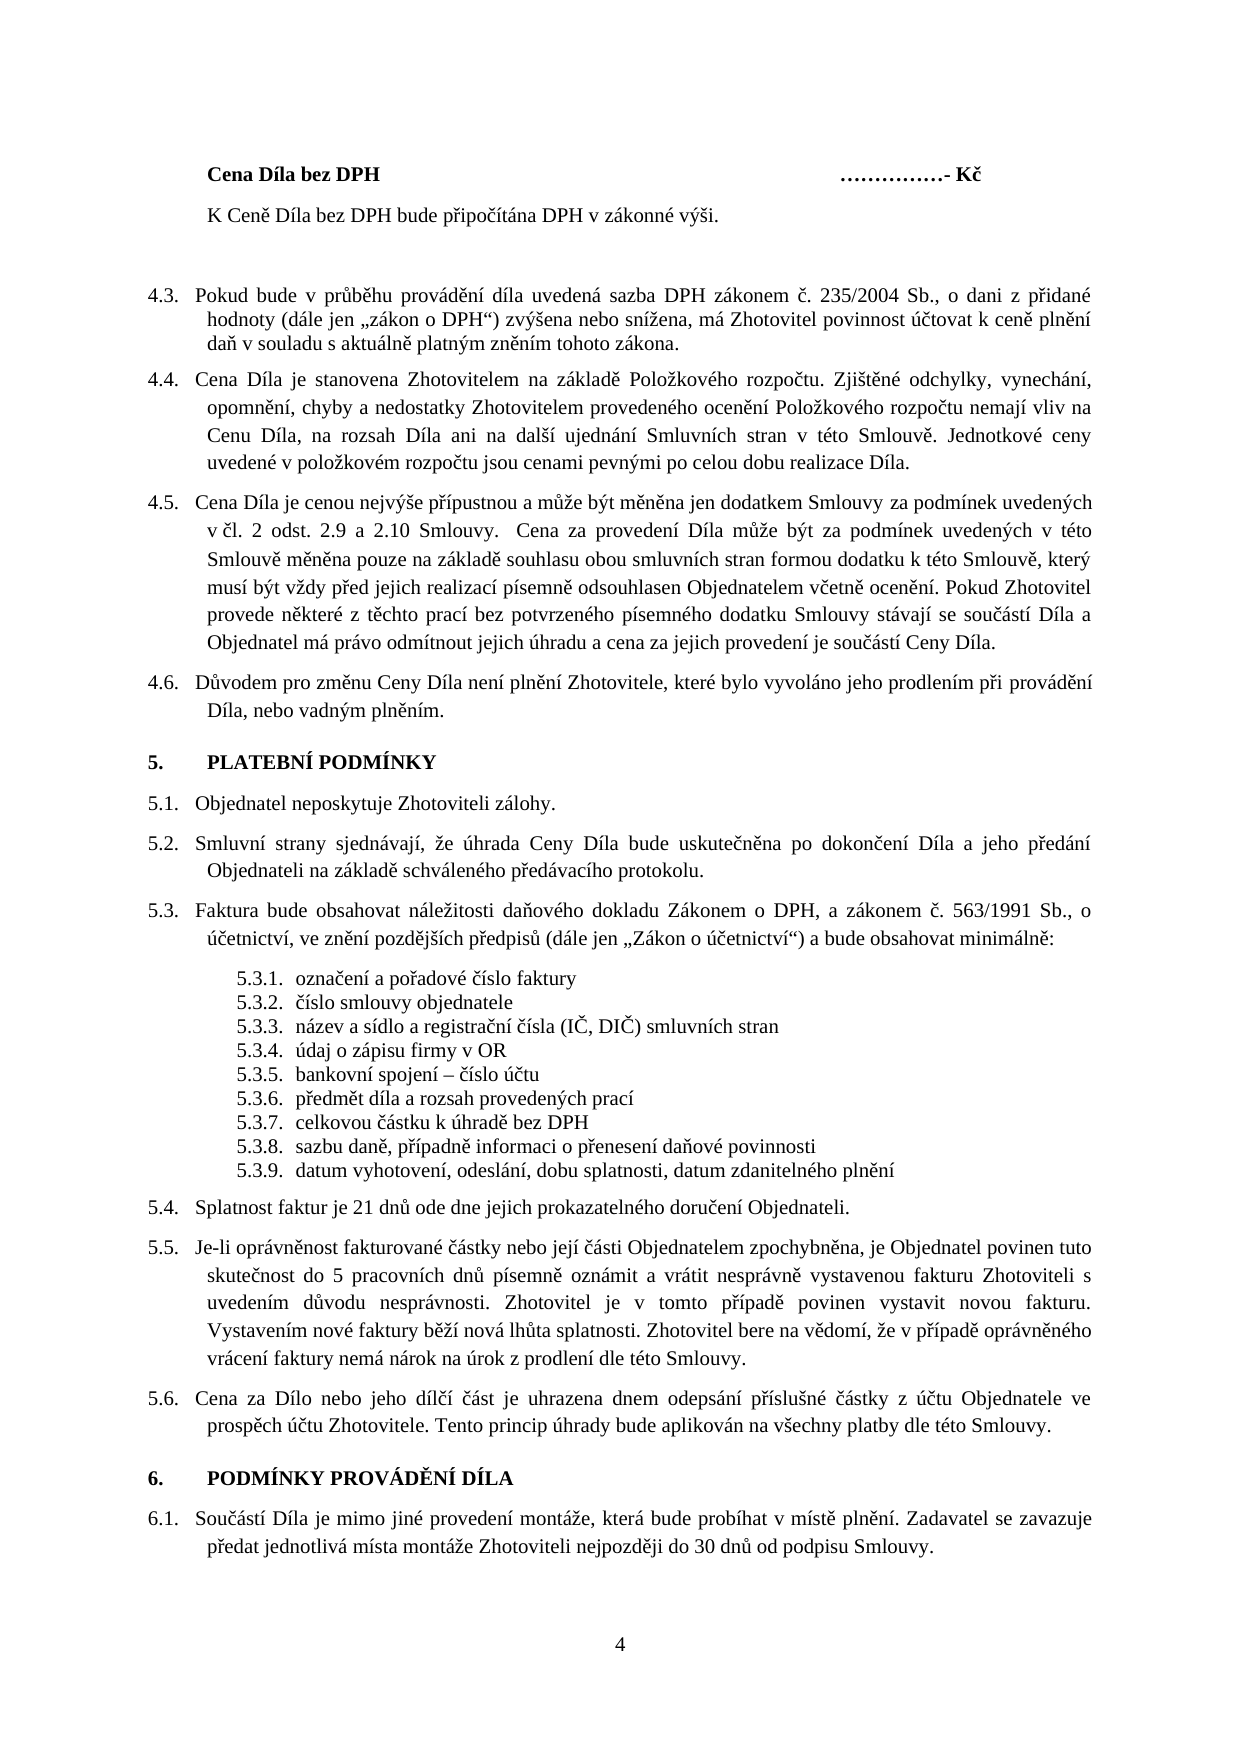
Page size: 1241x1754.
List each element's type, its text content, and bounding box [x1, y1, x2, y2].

list Cena za Dílo nebo jeho dílčí část je uhrazena dnem odepsání příslušné částky z účtu Objednatele ve prospěch účtu Zhotovitele. Tento princip úhrady bude aplikován na všechny platby dle této Smlouvy. [148, 1386, 1092, 1437]
list Cena Díla je stanovena Zhotovitelem na základě Položkového rozpočtu. Zjištěné odchylky, vynechání, opomnění, chyby a nedostatky Zhotovitelem provedeného ocenění Položkového rozpočtu nemají vliv na Cenu Díla, na rozsah Díla ani na další ujednání Smluvních stran v této Smlouvě. Jednotkové ceny uvedené v položkovém rozpočtu jsou cenami pevnými po celou dobu realizace Díla. [148, 367, 1092, 474]
list datum vyhotovení, odeslání, dobu splatnosti, datum zdanitelného plnění [236, 1158, 1092, 1182]
list označení a pořadové číslo faktury [236, 966, 1092, 990]
list údaj o zápisu firmy v OR [236, 1038, 1092, 1062]
text Cena Díla bez DPH ……………- Kč [207, 162, 1088, 186]
list Smluvní strany sjednávají, že úhrada Ceny Díla bude uskutečněna po dokončení Díla a jeho předání Objednateli na základě schváleného předávacího protokolu. [148, 831, 1092, 882]
text K Ceně Díla bez DPH bude připočítána DPH v zákonné výši. [207, 202, 1102, 227]
list bankovní spojení – číslo účtu [236, 1062, 1092, 1086]
list předmět díla a rozsah provedených prací [236, 1086, 1092, 1110]
list celkovou částku k úhradě bez DPH [236, 1110, 1092, 1134]
list Je-li oprávněnost fakturované částky nebo její části Objednatelem zpochybněna, je Objednatel povinen tuto skutečnost do 5 pracovních dnů písemně oznámit a vrátit nesprávně vystavenou fakturu Zhotoviteli s uvedením důvodu nesprávnosti. Zhotovitel je v tomto případě povinen vystavit novou fakturu. Vystavením nové faktury běží nová lhůta splatnosti. Zhotovitel bere na vědomí, že v případě oprávněného vrácení faktury nemá nárok na úrok z prodlení dle této Smlouvy. [148, 1235, 1092, 1369]
list Splatnost faktur je 21 dnů ode dne jejich prokazatelného doručení Objednateli. [148, 1195, 1092, 1219]
list číslo smlouvy objednatele [236, 990, 1092, 1014]
list Faktura bude obsahovat náležitosti daňového dokladu Zákonem o DPH, a zákonem č. 563/1991 Sb., o účetnictví, ve znění pozdějších předpisů (dále jen „Zákon o účetnictví“) a bude obsahovat minimálně: [148, 898, 1092, 950]
list PLATEBNÍ PODMÍNKY [148, 750, 1092, 774]
list Důvodem pro změnu Ceny Díla není plnění Zhotovitele, které bylo vyvoláno jeho prodlením při provádění Díla, nebo vadným plněním. [148, 670, 1092, 722]
list PODMÍNKY PROVÁDĚNÍ DÍLA [148, 1466, 1092, 1490]
list Objednatel neposkytuje Zhotoviteli zálohy. [148, 790, 1092, 814]
list sazbu daně, případně informaci o přenesení daňové povinnosti [236, 1134, 1092, 1158]
list Cena Díla je cenou nejvýše přípustnou a může být měněna jen dodatkem Smlouvy za podmínek uvedených v čl. 2 odst. 2.9 a 2.10 Smlouvy. Cena za provedení Díla může být za podmínek uvedených v této Smlouvě měněna pouze na základě souhlasu obou smluvních stran formou dodatku k této Smlouvě, který musí být vždy před jejich realizací písemně odsouhlasen Objednatelem včetně ocenění. Pokud Zhotovitel provede některé z těchto prací bez potvrzeného písemného dodatku Smlouvy stávají se součástí Díla a Objednatel má právo odmítnout jejich úhradu a cena za jejich provedení je součástí Ceny Díla. [148, 490, 1092, 654]
list Součástí Díla je mimo jiné provedení montáže, která bude probíhat v místě plnění. Zadavatel se zavazuje předat jednotlivá místa montáže Zhotoviteli nejpozději do 30 dnů od podpisu Smlouvy. [148, 1506, 1092, 1558]
list Pokud bude v průběhu provádění díla uvedená sazba DPH zákonem č. 235/2004 Sb., o dani z přidané hodnoty (dále jen „zákon o DPH“) zvýšena nebo snížena, má Zhotovitel povinnost účtovat k ceně plnění daň v souladu s aktuálně platným zněním tohoto zákona. [148, 283, 1092, 355]
list název a sídlo a registrační čísla (IČ, DIČ) smluvních stran [236, 1014, 1092, 1038]
